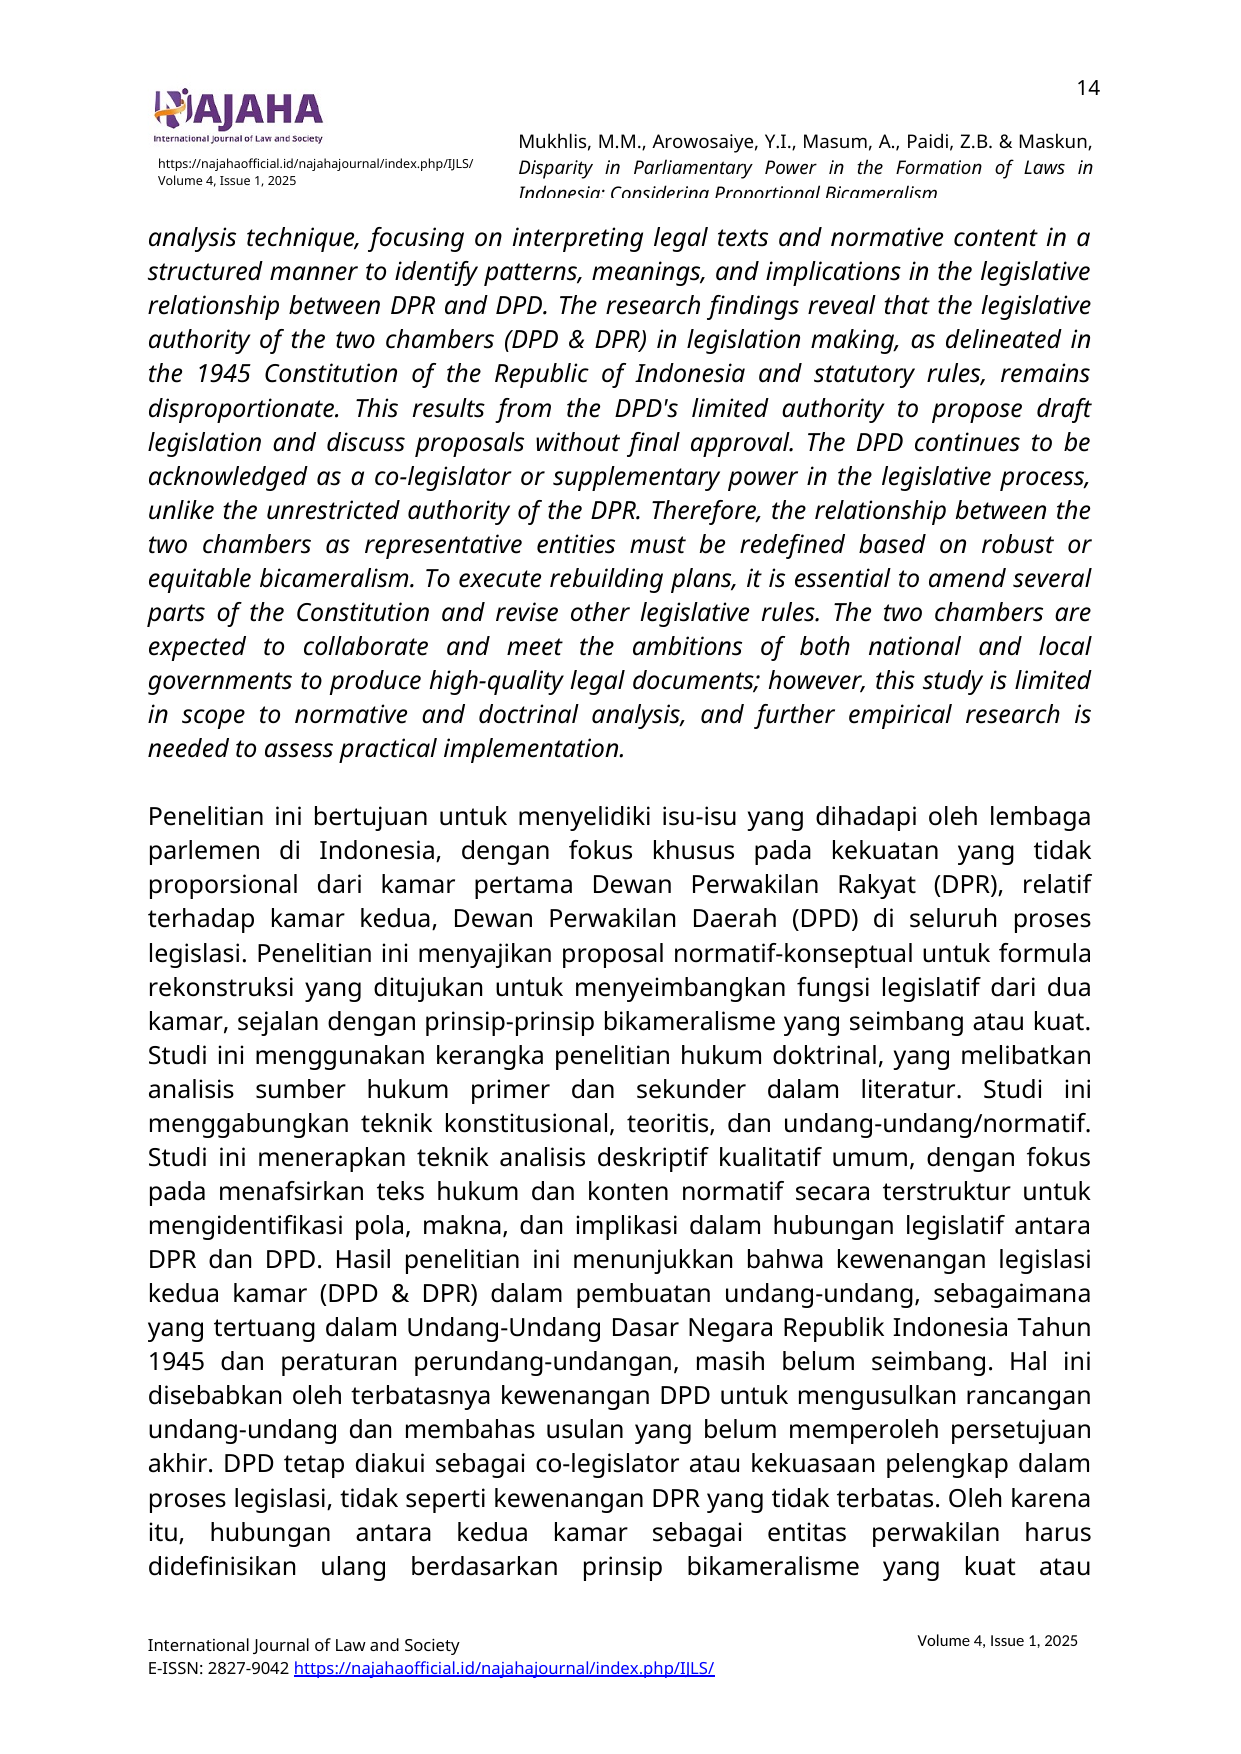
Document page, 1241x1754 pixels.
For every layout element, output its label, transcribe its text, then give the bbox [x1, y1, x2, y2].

picture [147, 75, 328, 158]
